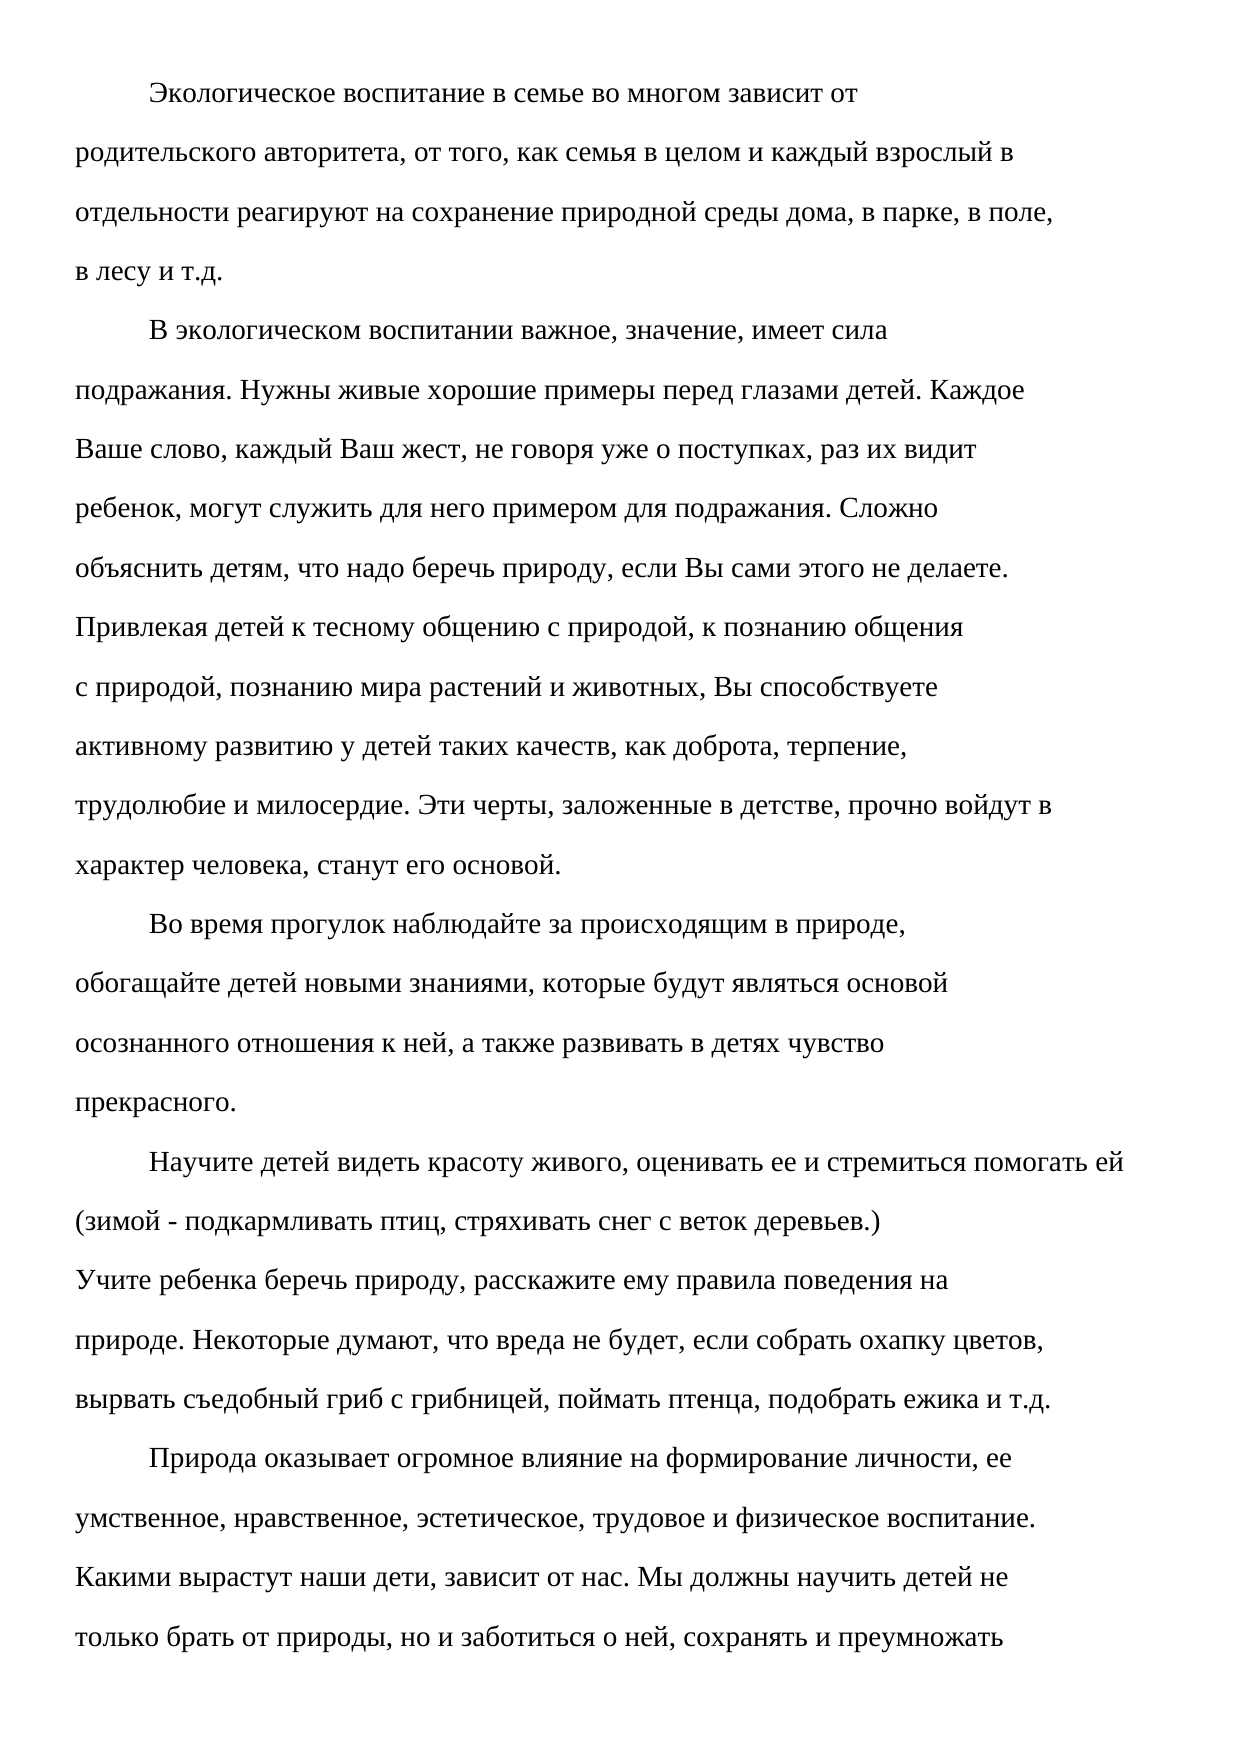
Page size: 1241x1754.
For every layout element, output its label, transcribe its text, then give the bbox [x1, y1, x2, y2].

text Природа оказывает огромное влияние на формирование личности, ее [75, 1441, 1165, 1474]
text Научите детей видеть красоту живого, оценивать ее и стремиться помогать ей [75, 1144, 1165, 1177]
text Привлекая детей к тесному общению с природой, к познанию общения [75, 609, 1165, 643]
text отдельности реагируют на сохранение природной среды дома, в парке, в поле, [75, 194, 1165, 227]
text объяснить детям, что надо беречь природу, если Вы сами этого не делаете. [75, 550, 1165, 583]
text прекрасного. [75, 1084, 1165, 1118]
text только брать от природы, но и заботиться о ней, сохранять и преумножать [75, 1619, 1165, 1652]
text трудолюбие и милосердие. Эти черты, заложенные в детстве, прочно войдут в [75, 787, 1165, 821]
text активному развитию у детей таких качеств, как доброта, терпение, [75, 728, 1165, 762]
text подражания. Нужны живые хорошие примеры перед глазами детей. Каждое [75, 372, 1165, 405]
text Учите ребенка беречь природу, расскажите ему правила поведения на [75, 1262, 1165, 1296]
text Во время прогулок наблюдайте за происходящим в природе, [75, 906, 1165, 940]
text В экологическом воспитании важное, значение, имеет сила [75, 312, 1165, 346]
text вырвать съедобный гриб с грибницей, поймать птенца, подобрать ежика и т.д. [75, 1381, 1165, 1415]
text умственное, нравственное, эстетическое, трудовое и физическое воспитание. [75, 1500, 1165, 1533]
text с природой, познанию мира растений и животных, Вы способствуете [75, 669, 1165, 702]
text характер человека, станут его основой. [75, 847, 1165, 880]
text осознанного отношения к ней, а также развивать в детях чувство [75, 1025, 1165, 1058]
text Экологическое воспитание в семье во многом зависит от [75, 75, 1165, 108]
text в лесу и т.д. [75, 253, 1165, 287]
text Какими вырастут наши дети, зависит от нас. Мы должны научить детей не [75, 1559, 1165, 1593]
text родительского авторитета, от того, как семья в целом и каждый взрослый в [75, 134, 1165, 168]
text природе. Некоторые думают, что вреда не будет, если собрать охапку цветов, [75, 1322, 1165, 1355]
text (зимой - подкармливать птиц, стряхивать снег с веток деревьев.) [75, 1203, 1165, 1237]
text обогащайте детей новыми знаниями, которые будут являться основой [75, 966, 1165, 999]
text Ваше слово, каждый Ваш жест, не говоря уже о поступках, раз их видит [75, 431, 1165, 465]
text ребенок, могут служить для него примером для подражания. Сложно [75, 491, 1165, 524]
